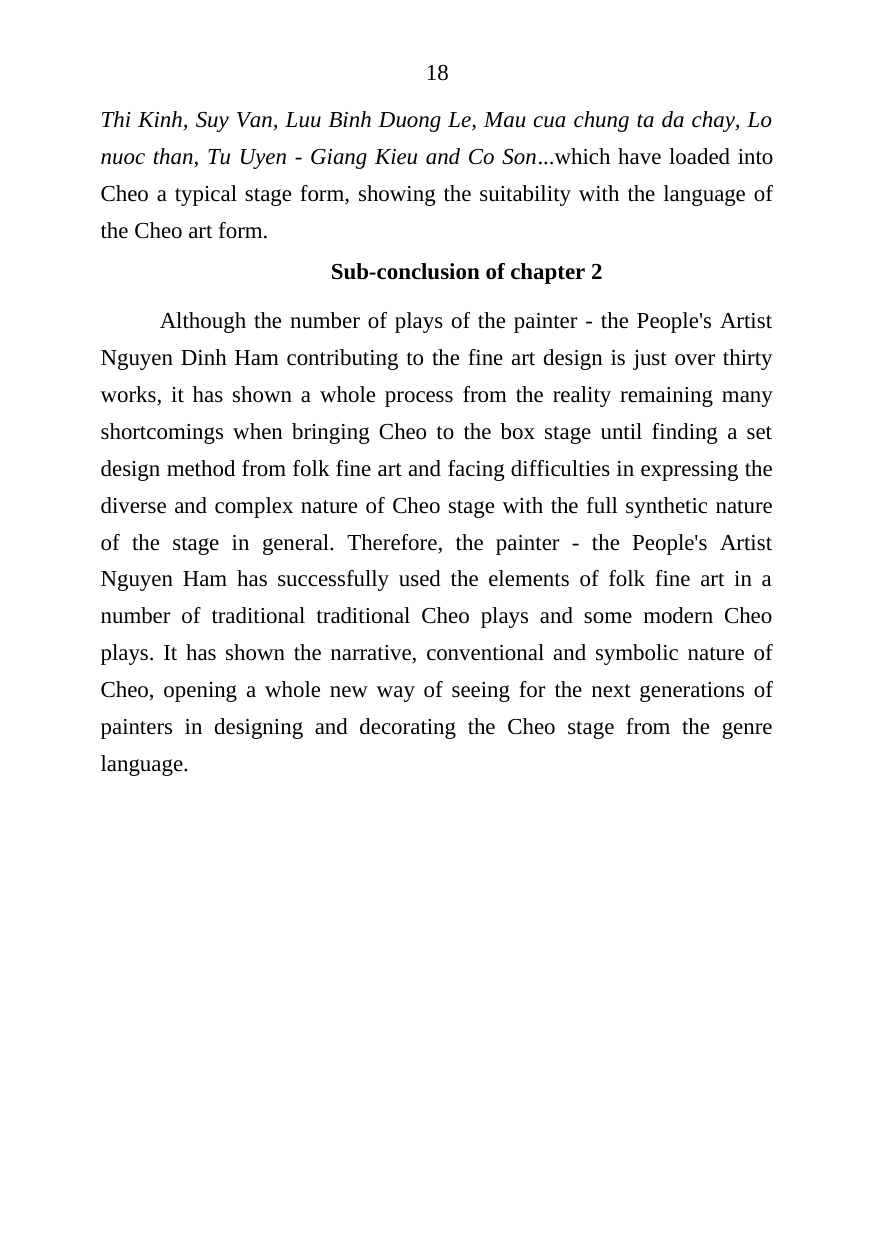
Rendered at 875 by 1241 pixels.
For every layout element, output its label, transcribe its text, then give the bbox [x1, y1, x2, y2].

text Although the number of plays of the painter - the People's Artist Nguyen Dinh Ham contributing to the fine art design is just over thirty works, it has shown a whole process from the reality remaining many shortcomings when bringing Cheo to the box stage until finding a set design method from folk fine art and facing difficulties in expressing the diverse and complex nature of Cheo stage with the full synthetic nature of the stage in general. Therefore, the painter - the People's Artist Nguyen Ham has successfully used the elements of folk fine art in a number of traditional traditional Cheo plays and some modern Cheo plays. It has shown the narrative, conventional and symbolic nature of Cheo, opening a whole new way of seeing for the next generations of painters in designing and decorating the Cheo stage from the genre language. [100, 307, 774, 776]
text Sub-conclusion of chapter 2 [100, 258, 774, 284]
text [100, 106, 774, 243]
